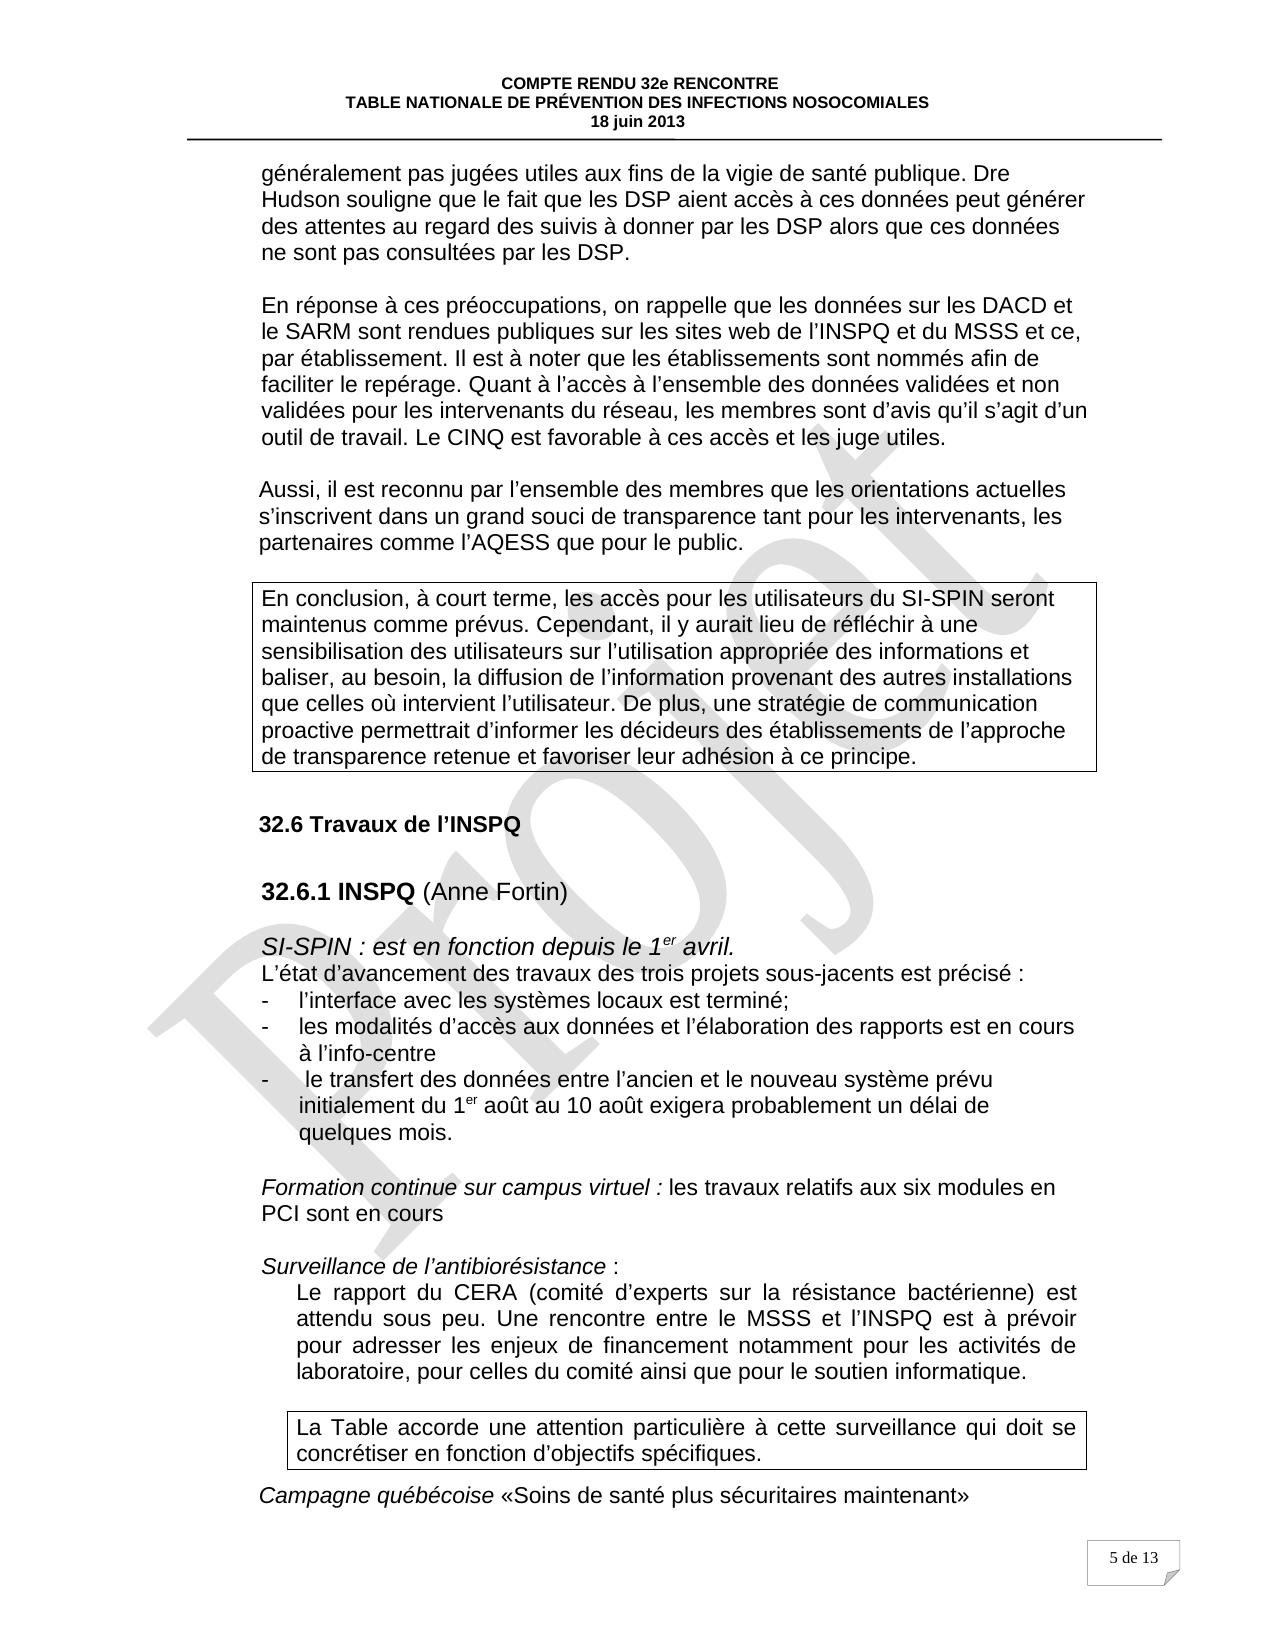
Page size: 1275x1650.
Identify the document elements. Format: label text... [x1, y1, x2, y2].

text La Table accorde une attention particulière à cette surveillance qui doit se concrétiser en fonction d’objectifs spécifiques. [288, 1412, 1086, 1469]
text L’état d’avancement des travaux des trois projets sous-jacents est précisé : [261, 960, 1088, 987]
list l’interface avec les systèmes locaux est terminé; [261, 987, 1088, 1013]
text 32.6 Travaux de l’INSPQ [258, 811, 1088, 838]
text 32.6.1 INSPQ (Anne Fortin) [261, 877, 1088, 905]
text Le rapport du CERA (comité d’experts sur la résistance bactérienne) est attendu sous peu. Une rencontre entre le MSSS et l’INSPQ est à prévoir pour adresser les enjeux de financement notamment pour les activités de laboratoire, pour celles du comité ainsi que pour le soutien informatique. [296, 1279, 1077, 1384]
text En réponse à ces préoccupations, on rappelle que les données sur les DACD et le SARM sont rendues publiques sur les sites web de l’INSPQ et du MSSS et ce, par établissement. Il est à noter que les établissements sont nommés afin de faciliter le repérage. Quant à l’accès à l’ensemble des données validées et non validées pour les intervenants du réseau, les membres sont d’avis qu’il s’agit d’un outil de travail. Le CINQ est favorable à ces accès et les juge utiles. [261, 292, 1088, 450]
list les modalités d’accès aux données et l’élaboration des rapports est en cours à l’info-centre [261, 1013, 1088, 1066]
list le transfert des données entre l’ancien et le nouveau système prévu initialement du 1er août au 10 août exigera probablement un délai de quelques mois. [261, 1066, 1088, 1145]
text Formation continue sur campus virtuel : les travaux relatifs aux six modules en PCI sont en cours [261, 1174, 1088, 1226]
text SI-SPIN : est en fonction depuis le 1er avril. [261, 932, 1088, 960]
text Surveillance de l’antibiorésistance : [261, 1253, 1088, 1279]
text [261, 160, 1088, 266]
text En conclusion, à court terme, les accès pour les utilisateurs du SI-SPIN seront maintenus comme prévus. Cependant, il y aurait lieu de réfléchir à une sensibilisation des utilisateurs sur l’utilisation appropriée des informations et baliser, au besoin, la diffusion de l’information provenant des autres installations que celles où intervient l’utilisateur. De plus, une stratégie de communication proactive permettrait d’informer les décideurs des établissements de l’approche de transparence retenue et favoriser leur adhésion à ce principe. [253, 583, 1096, 771]
text Aussi, il est reconnu par l’ensemble des membres que les orientations actuelles s’inscrivent dans un grand souci de transparence tant pour les intervenants, les partenaires comme l’AQESS que pour le public. [258, 476, 1088, 555]
text Campagne québécoise «Soins de santé plus sécuritaires maintenant» [258, 1482, 1088, 1509]
